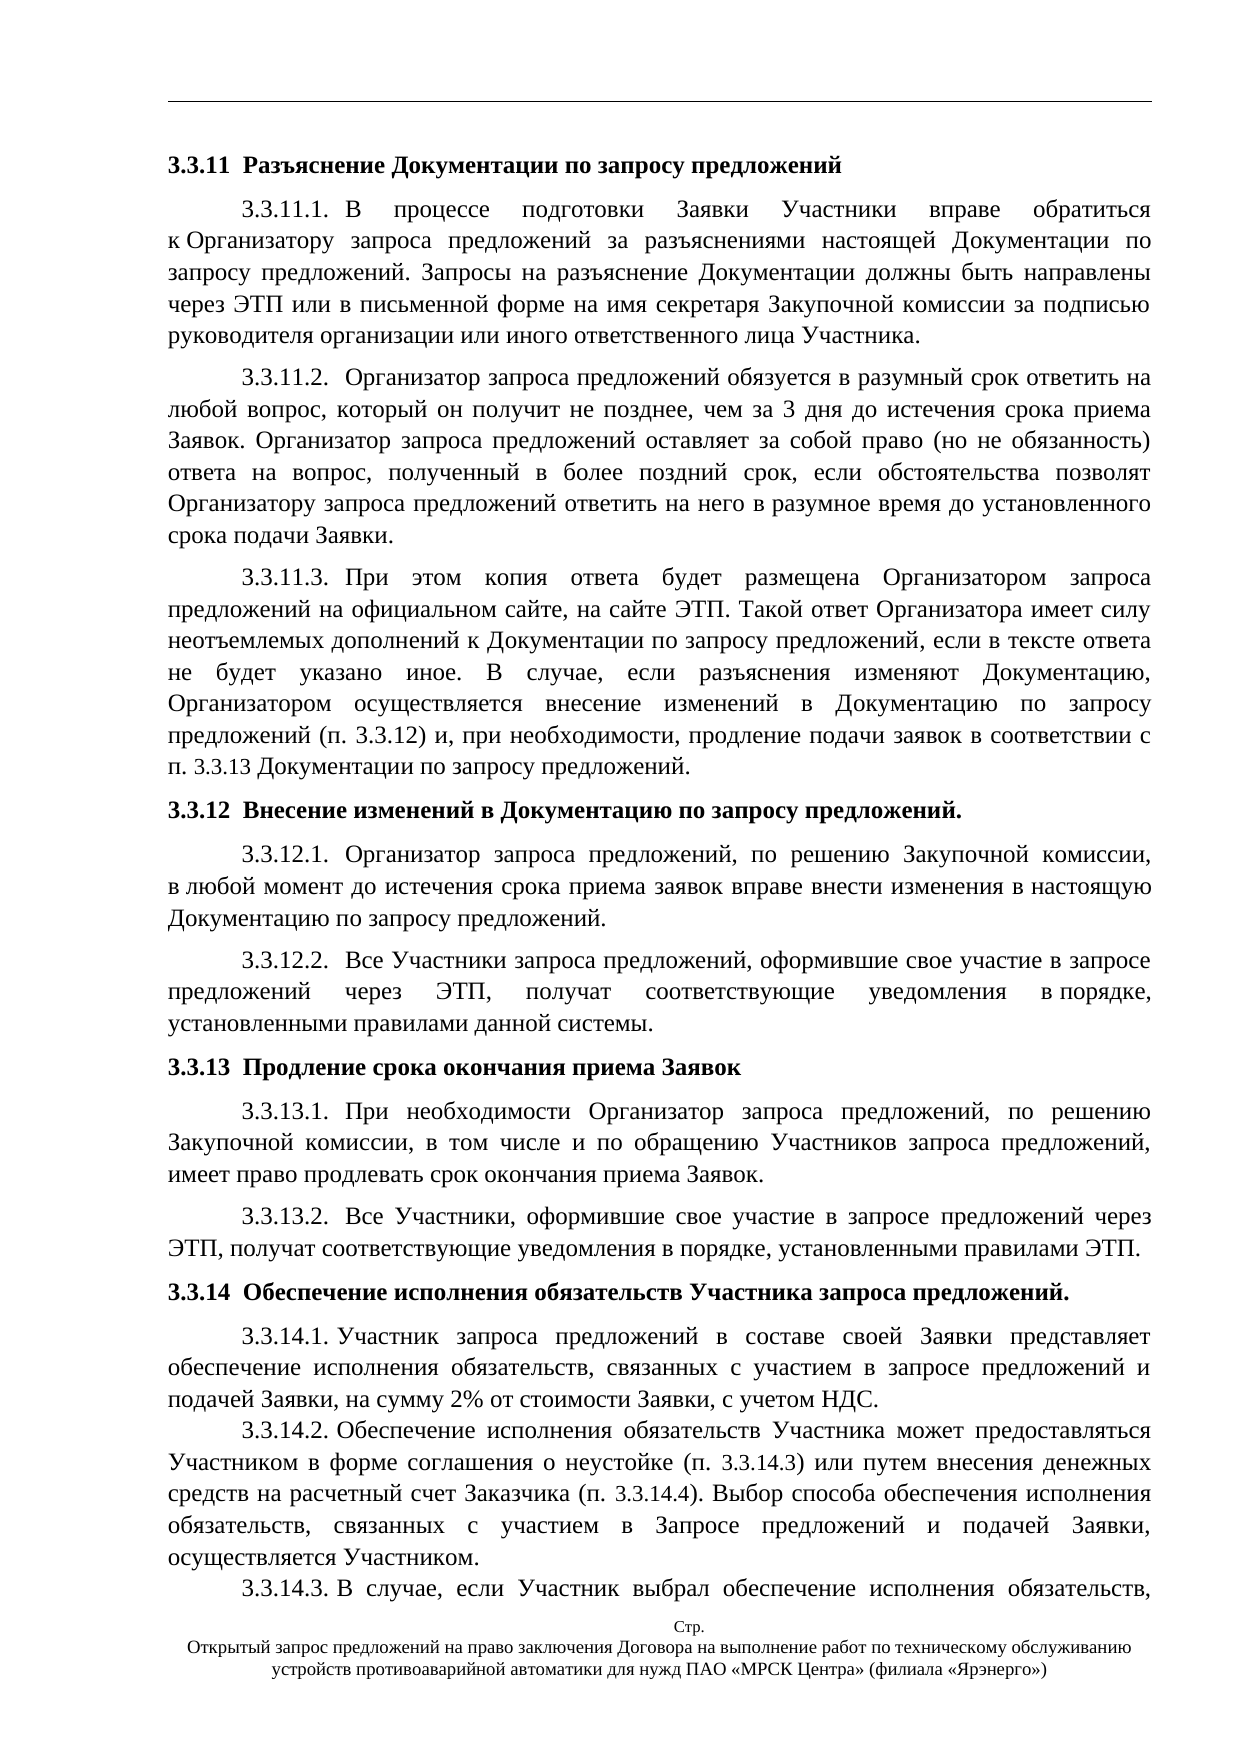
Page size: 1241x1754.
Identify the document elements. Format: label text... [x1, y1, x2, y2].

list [168, 1573, 1152, 1602]
subtitle Обеспечение исполнения обязательств Участника запроса предложений. [168, 1277, 1152, 1305]
list Организатор запроса предложений, по решению Закупочной комиссии, в любой момент до истечения срока приема заявок вправе внести изменения в настоящую Документацию по запросу предложений. [168, 839, 1152, 931]
list Обеспечение исполнения обязательств Участника может предоставляться Участником в форме соглашения о неустойке (п. 3.3.14.3) или путем внесения денежных средств на расчетный счет Заказчика (п. 3.3.14.4). Выбор способа обеспечения исполнения обязательств, связанных с участием в Запросе предложений и подачей Заявки, осуществляется Участником. [168, 1415, 1152, 1570]
list Участник запроса предложений в составе своей Заявки представляет обеспечение исполнения обязательств, связанных с участием в запросе предложений и подачей Заявки, на сумму 2% от стоимости Заявки, с учетом НДС. [168, 1321, 1152, 1413]
subtitle Разъяснение Документации по запросу предложений [168, 150, 1152, 179]
subtitle Внесение изменений в Документацию по запросу предложений. [168, 796, 1152, 824]
list При этом копия ответа будет размещена Организатором запроса предложений на официальном сайте, на сайте ЭТП. Такой ответ Организатора имеет силу неотъемлемых дополнений к Документации по запросу предложений, если в тексте ответа не будет указано иное. В случае, если разъяснения изменяют Документацию, Организатором осуществляется внесение изменений в Документацию по запросу предложений (п. 3.3.12) и, при необходимости, продление подачи заявок в соответствии с п. 3.3.13 Документации по запросу предложений. [168, 562, 1152, 780]
list Организатор запроса предложений обязуется в разумный срок ответить на любой вопрос, который он получит не позднее, чем за 3 дня до истечения срока приема Заявок. Организатор запроса предложений оставляет за собой право (но не обязанность) ответа на вопрос, полученный в более поздний срок, если обстоятельства позволят Организатору запроса предложений ответить на него в разумное время до установленного срока подачи Заявки. [168, 362, 1152, 549]
list Все Участники запроса предложений, оформившие свое участие в запросе предложений через ЭТП, получат соответствующие уведомления в порядке, установленными правилами данной системы. [168, 945, 1152, 1037]
list При необходимости Организатор запроса предложений, по решению Закупочной комиссии, в том числе и по обращению Участников запроса предложений, имеет право продлевать срок окончания приема Заявок. [168, 1096, 1152, 1188]
list Все Участники, оформившие свое участие в запросе предложений через ЭТП, получат соответствующие уведомления в порядке, установленными правилами ЭТП. [168, 1201, 1152, 1261]
subtitle Продление срока окончания приема Заявок [168, 1052, 1152, 1081]
list В процессе подготовки Заявки Участники вправе обратиться к Организатору запроса предложений за разъяснениями настоящей Документации по запросу предложений. Запросы на разъяснение Документации должны быть направлены через ЭТП или в письменной форме на имя секретаря Закупочной комиссии за подписью руководителя организации или иного ответственного лица Участника. [168, 194, 1152, 349]
